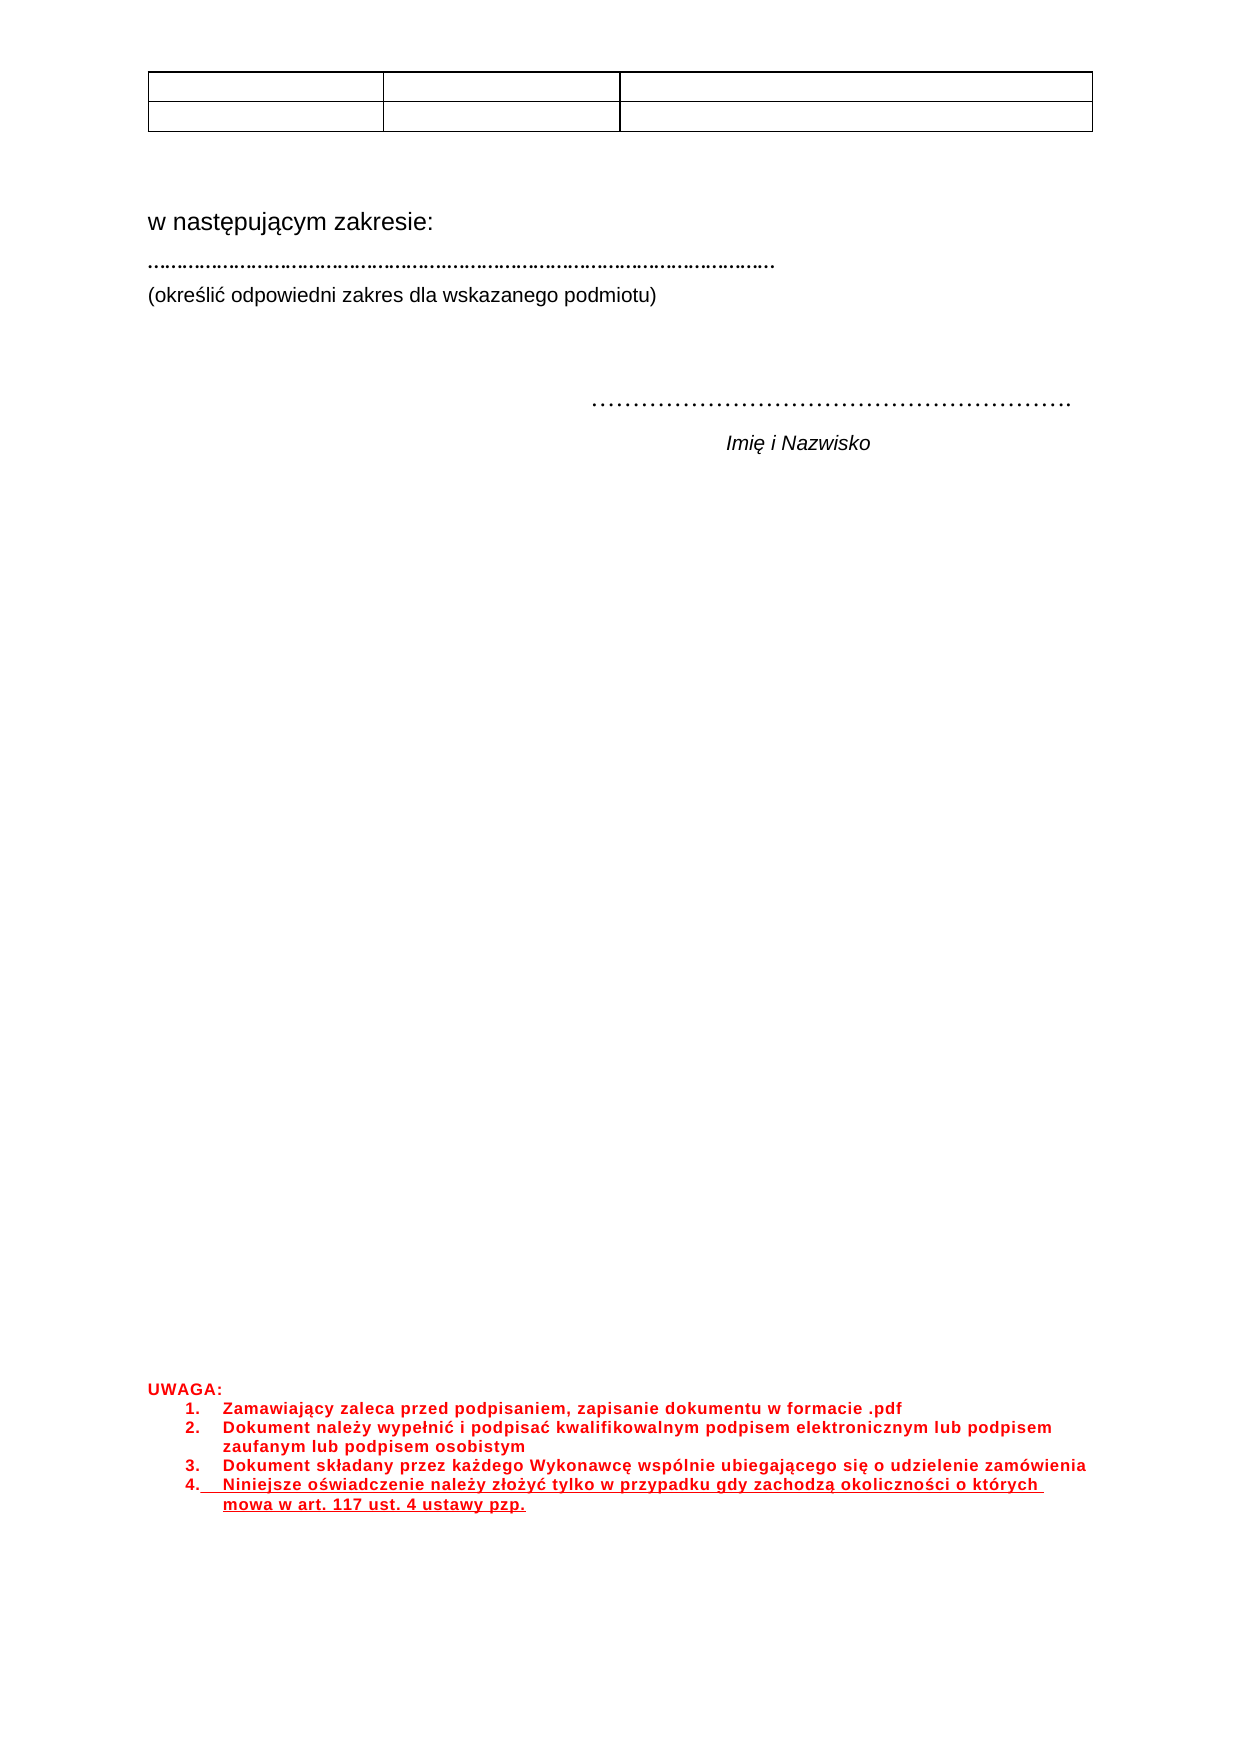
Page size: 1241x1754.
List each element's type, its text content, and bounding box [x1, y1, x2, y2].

table_cell [621, 73, 1092, 101]
list Zamawiający zaleca przed podpisaniem, zapisanie dokumentu w formacie .pdf [185, 1398, 1093, 1418]
table_cell [384, 73, 619, 101]
text (określić odpowiedni zakres dla wskazanego podmiotu) [148, 283, 1093, 307]
text w następującym zakresie: [148, 207, 1093, 235]
text UWAGA: [148, 1379, 1093, 1398]
list Dokument składany przez każdego Wykonawcę wspólnie ubiegającego się o udzielenie zamówienia [185, 1456, 1093, 1475]
table_cell [384, 102, 619, 131]
table_cell [621, 102, 1092, 131]
text …………………………………………………. [590, 352, 1093, 411]
list Niniejsze oświadczenie należy złożyć tylko w przypadku gdy zachodzą okoliczności o których mowa w art. 117 ust. 4 ustawy pzp. [185, 1475, 1093, 1513]
list Dokument należy wypełnić i podpisać kwalifikowalnym podpisem elektronicznym lub podpisem zaufanym lub podpisem osobistym [185, 1418, 1093, 1456]
text …………………………………………….………………………………………………… [148, 244, 1093, 274]
table_cell [149, 73, 383, 101]
table_cell [149, 102, 383, 131]
text Imię i Nazwisko [148, 430, 1093, 454]
